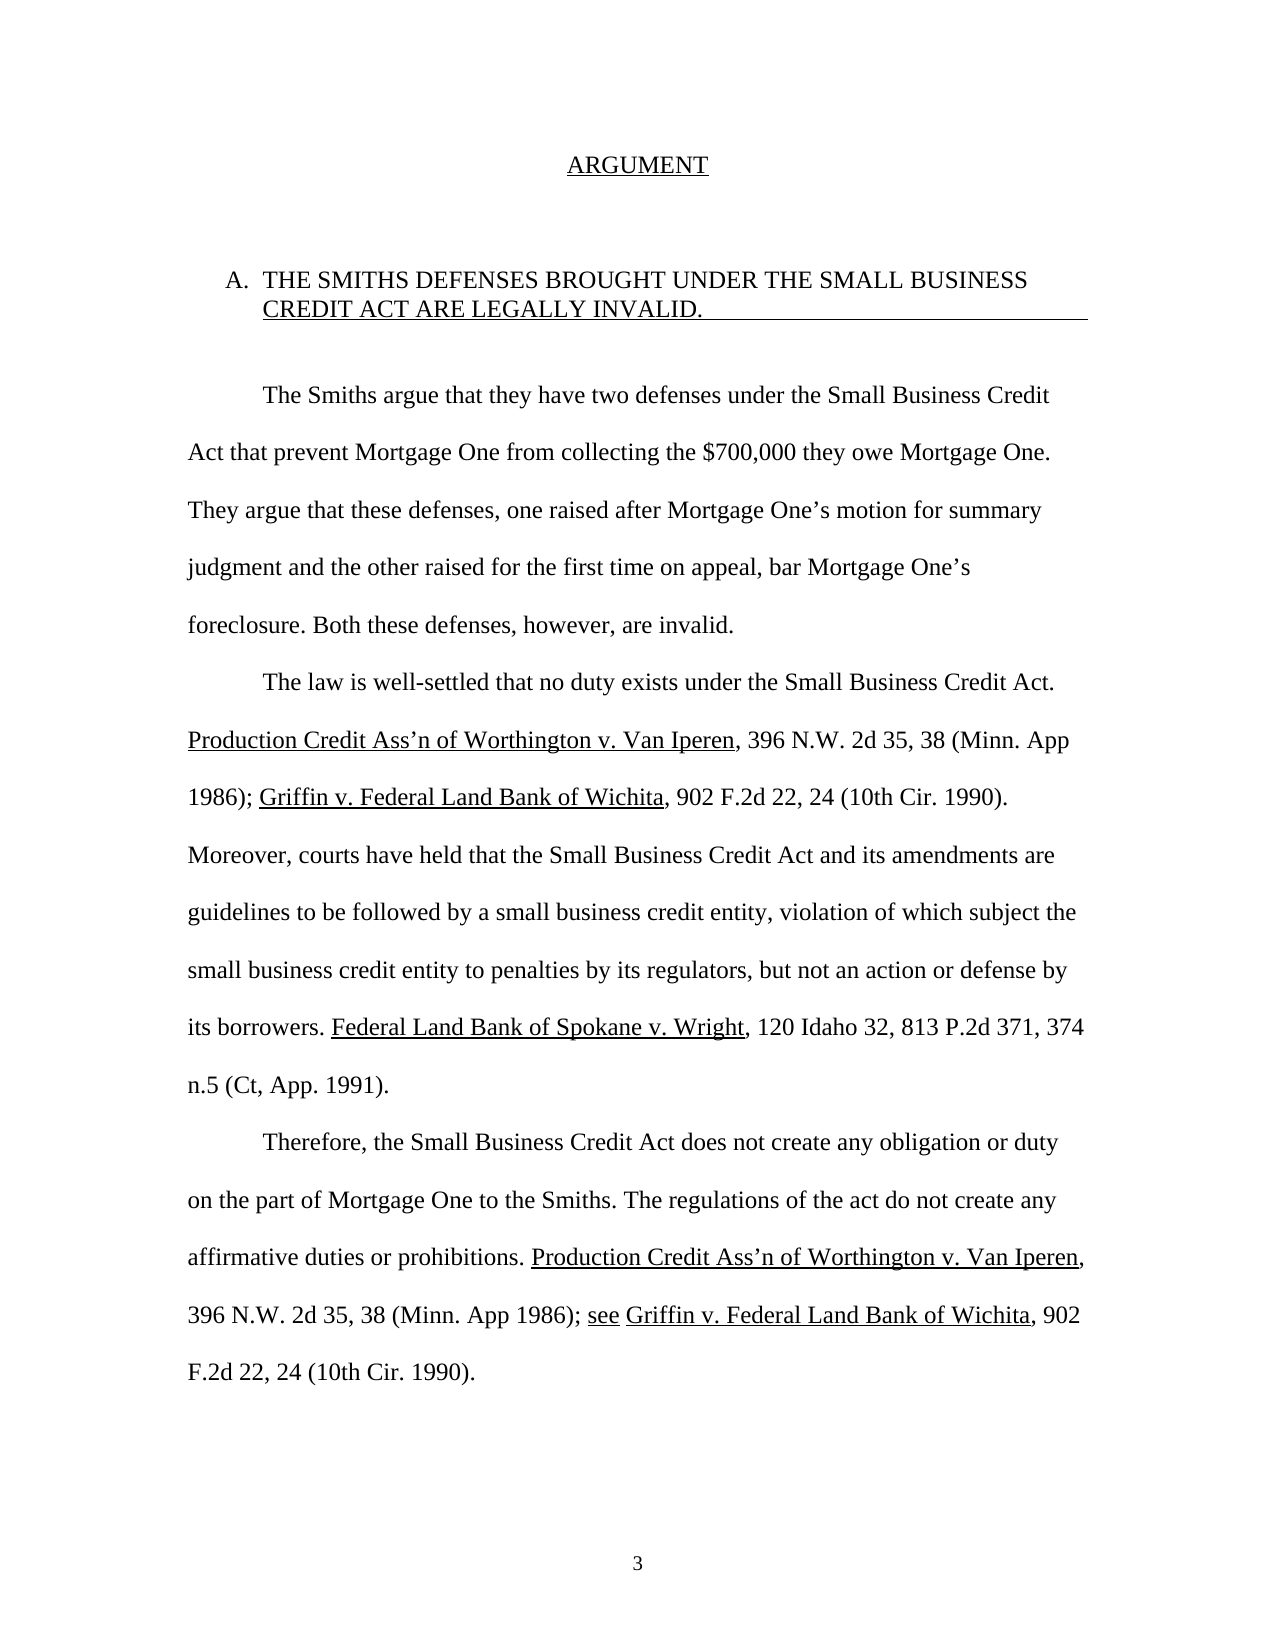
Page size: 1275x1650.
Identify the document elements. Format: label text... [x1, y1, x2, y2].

text ARGUMENT [187, 150, 1087, 179]
text The law is well-settled that no duty exists under the Small Business Credit Act. Production Credit Ass’n of v. Van Iperen, 396 N.W. 2d 35, 38 ( App 1986); v. Federal Land Bank of , 902 F.2d 22, 24 (10th Cir. 1990). Moreover, courts have held that the Small Business Credit Act and its amendments are guidelines to be followed by a small business credit entity, violation of which subject the small business credit entity to penalties by its regulators, but not an action or defense by its borrowers. Federal Land Bank of Spokane v. Wright, 120 32, 813 P.2d 371, 374 n.5 (Ct, App. 1991). [187, 667, 1087, 1099]
text A. THE SMITHS DEFENSES BROUGHT UNDER THE SMALL BUSINESS CREDIT ACT ARE LEGALLY INVALID. [225, 265, 1087, 322]
text The Smiths argue that they have two defenses under the Small Business Credit Act that prevent Mortgage One from collecting the $700,000 they owe Mortgage One. They argue that these defenses, one raised after Mortgage One’s motion for summary judgment and the other raised for the first time on appeal, bar Mortgage One’s foreclosure. Both these defenses, however, are invalid. [187, 380, 1087, 639]
text Therefore, the Small Business Credit Act does not create any obligation or duty on the part of Mortgage One to the Smiths. The regulations of the act do not create any affirmative duties or prohibitions. Production Credit Ass’n of Worthington v. Van Iperen, 396 N.W. 2d 35, 38 (Minn. App 1986); see Griffin v. Federal Land Bank of , 902 F.2d 22, 24 (10th Cir. 1990). [187, 1127, 1087, 1386]
